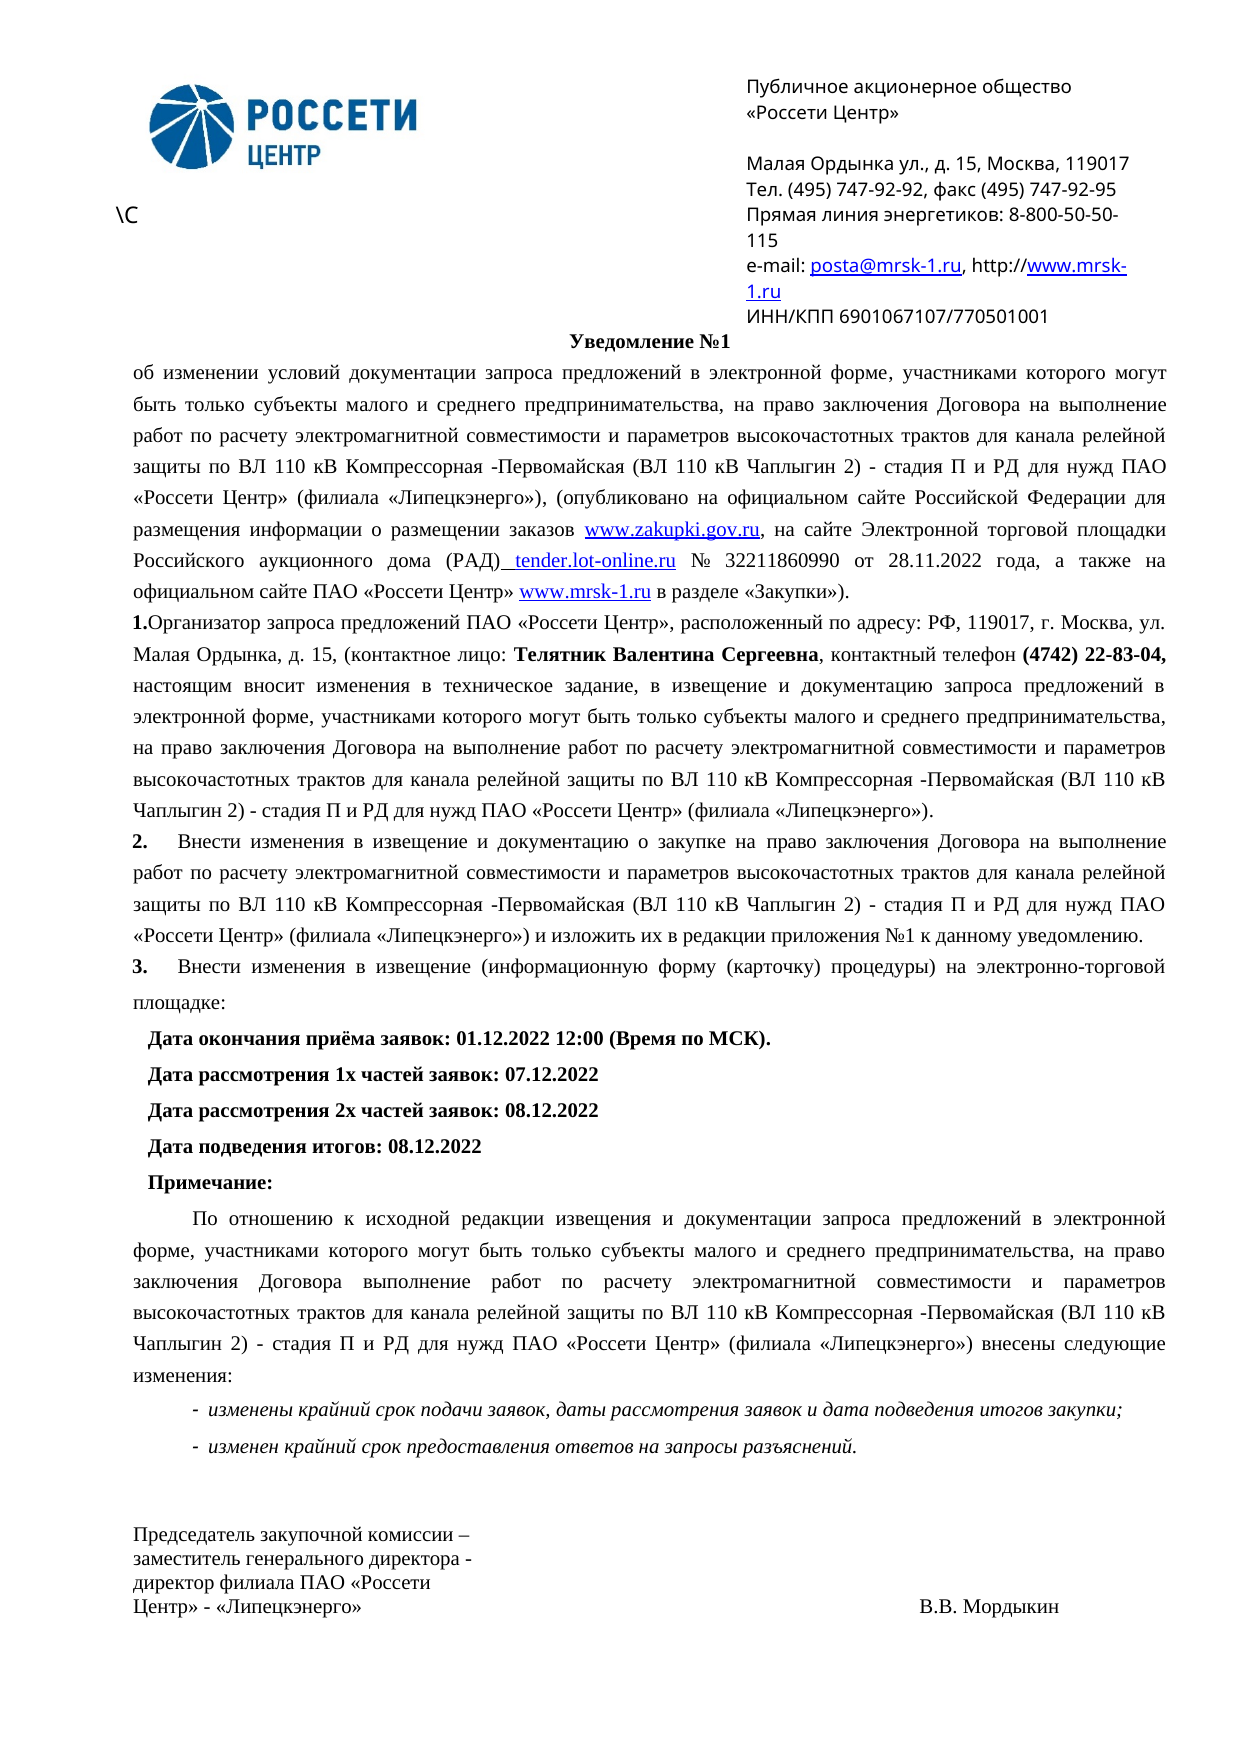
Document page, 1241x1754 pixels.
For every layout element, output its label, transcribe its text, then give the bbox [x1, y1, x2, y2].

list изменен крайний срок предоставления ответов на запросы разъяснений. [133, 1431, 1167, 1459]
text директор филиала ПАО «Россети [133, 1569, 1167, 1594]
list Внести изменения в извещение и документацию о закупке на право заключения Договора на выполнение работ по расчету электромагнитной совместимости и параметров высокочастотных трактов для канала релейной защиты по ВЛ 110 кВ Компрессорная -Первомайская (ВЛ 110 кВ Чаплыгин 2) - стадия П и РД для нужд ПАО «Россети Центр» (филиала «Липецкэнерго») и изложить их в редакции приложения №1 к данному уведомлению. [132, 829, 1167, 947]
text По отношению к исходной редакции извещения и документации запроса предложений в электронной форме, участниками которого могут быть только субъекты малого и среднего предпринимательства, на право заключения Договора выполнение работ по расчету электромагнитной совместимости и параметров высокочастотных трактов для канала релейной защиты по ВЛ 110 кВ Компрессорная -Первомайская (ВЛ 110 кВ Чаплыгин 2) - стадия П и РД для нужд ПАО «Россети Центр» (филиала «Липецкэнерго») внесены следующие изменения: [133, 1206, 1167, 1387]
list Внести изменения в извещение (информационную форму (карточку) процедуры) на электронно-торговой площадке: [132, 954, 1167, 1014]
table_header Публичное акционерное общество «Россети Центр» Малая Ордынка ул., д. 15, Москва, 119017 Тел. (495) 747-92-92, факс (495) 747-92-95 Прямая линия энергетиков: 8-800-50-50-115 e-mail: posta@mrsk-1.ru, http://www.mrsk-1.ru ИНН/КПП 6901067107/770501001 [735, 74, 1148, 329]
text об изменении условий документации запроса предложений в электронной форме, участниками которого могут быть только субъекты малого и среднего предпринимательства, на право заключения Договора на выполнение работ по расчету электромагнитной совместимости и параметров высокочастотных трактов для канала релейной защиты по ВЛ 110 кВ Компрессорная -Первомайская (ВЛ 110 кВ Чаплыгин 2) - стадия П и РД для нужд ПАО «Россети Центр» (филиала «Липецкэнерго»), (опубликовано на официальном сайте Российской Федерации для размещения информации о размещении заказов www.zakupki.gov.ru, на сайте Электронной торговой площадки Российского аукционного дома (РАД) tender.lot-online.ru № 32211860990 от 28.11.2022 года, а также на официальном сайте ПАО «Россети Центр» www.mrsk-1.ru в разделе «Закупки»). [133, 360, 1167, 603]
list Примечание: [148, 1170, 1167, 1194]
text Уведомление №1 [133, 329, 1167, 353]
list изменены крайний срок подачи заявок, даты рассмотрения заявок и дата подведения итогов закупки; [133, 1394, 1167, 1422]
text Председатель закупочной комиссии – [133, 1521, 1167, 1546]
list Дата рассмотрения 1х частей заявок: 07.12.2022 [148, 1062, 1167, 1086]
table_header \С [144, 74, 735, 329]
list Дата подведения итогов: 08.12.2022 [148, 1134, 1167, 1158]
text заместитель генерального директора - [133, 1546, 1167, 1569]
list Организатор запроса предложений ПАО «Россети Центр», расположенный по адресу: РФ, 119017, г. Москва, ул. Малая Ордынка, д. 15, (контактное лицо: Телятник Валентина Сергеевна, контактный телефон (4742) 22-83-04, настоящим вносит изменения в техническое задание, в извещение и документацию запроса предложений в электронной форме, участниками которого могут быть только субъекты малого и среднего предпринимательства, на право заключения Договора на выполнение работ по расчету электромагнитной совместимости и параметров высокочастотных трактов для канала релейной защиты по ВЛ 110 кВ Компрессорная -Первомайская (ВЛ 110 кВ Чаплыгин 2) - стадия П и РД для нужд ПАО «Россети Центр» (филиала «Липецкэнерго»). [132, 610, 1167, 822]
text Центр» - «Липецкэнерго» В.В. Мордыкин [133, 1594, 1167, 1618]
list Дата окончания приёма заявок: 01.12.2022 12:00 (Время по МСК). [148, 1026, 1167, 1050]
list Дата рассмотрения 2х частей заявок: 08.12.2022 [148, 1098, 1167, 1122]
